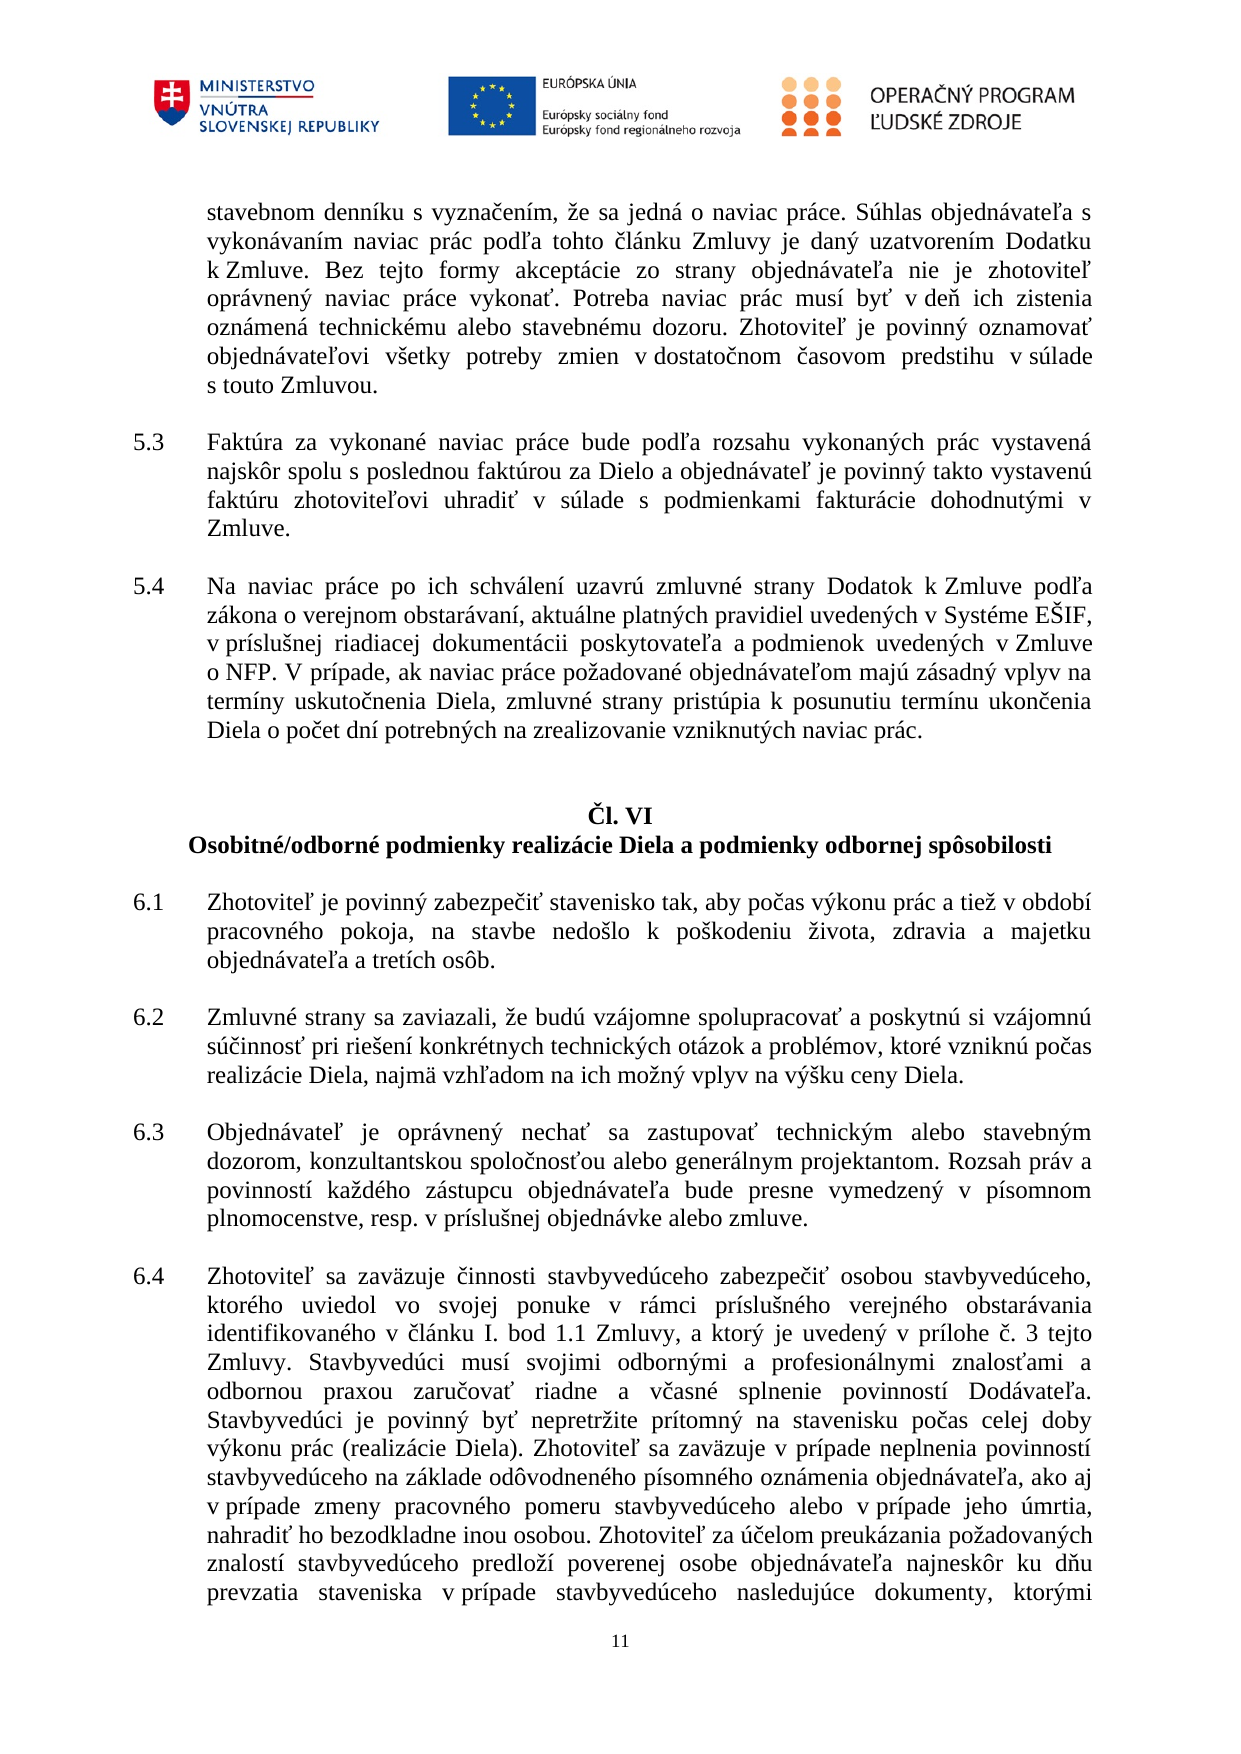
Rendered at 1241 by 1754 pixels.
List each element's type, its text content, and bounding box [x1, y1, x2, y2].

text 6.3 Objednávateľ je oprávnený nechať sa zastupovať technickým alebo stavebným dozorom, konzultantskou spoločnosťou alebo generálnym projektantom. Rozsah práv a povinností každého zástupcu objednávateľa bude presne vymedzený v písomnom plnomocenstve, resp. v príslušnej objednávke alebo zmluve. [133, 1117, 1093, 1232]
text Čl. VI [148, 801, 1093, 830]
text 6.1 Zhotoviteľ je povinný zabezpečiť stavenisko tak, aby počas výkonu prác a tiež v období pracovného pokoja, na stavbe nedošlo k poškodeniu života, zdravia a majetku objednávateľa a tretích osôb. [133, 887, 1093, 973]
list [133, 197, 1093, 398]
text 5.3 Faktúra za vykonané naviac práce bude podľa rozsahu vykonaných prác vystavená najskôr spolu s poslednou faktúrou za Dielo a objednávateľ je povinný takto vystavenú faktúru zhotoviteľovi uhradiť v súlade s podmienkami fakturácie dohodnutými v Zmluve. [133, 427, 1093, 542]
text Osobitné/odborné podmienky realizácie Diela a podmienky odbornej spôsobilosti [148, 830, 1093, 858]
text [133, 1261, 1093, 1606]
text 5.4 Na naviac práce po ich schválení uzavrú zmluvné strany Dodatok k Zmluve podľa zákona o verejnom obstarávaní, aktuálne platných pravidiel uvedených v Systéme EŠIF, v príslušnej riadiacej dokumentácii poskytovateľa a podmienok uvedených v Zmluve o NFP. V prípade, ak naviac práce požadované objednávateľom majú zásadný vplyv na termíny uskutočnenia Diela, zmluvné strany pristúpia k posunutiu termínu ukončenia Diela o počet dní potrebných na zrealizovanie vzniknutých naviac prác. [133, 571, 1093, 743]
picture [147, 73, 1093, 140]
text 6.2 Zmluvné strany sa zaviazali, že budú vzájomne spolupracovať a poskytnú si vzájomnú súčinnosť pri riešení konkrétnych technických otázok a problémov, ktoré vzniknú počas realizácie Diela, najmä vzhľadom na ich možný vplyv na výšku ceny Diela. [133, 1002, 1093, 1088]
